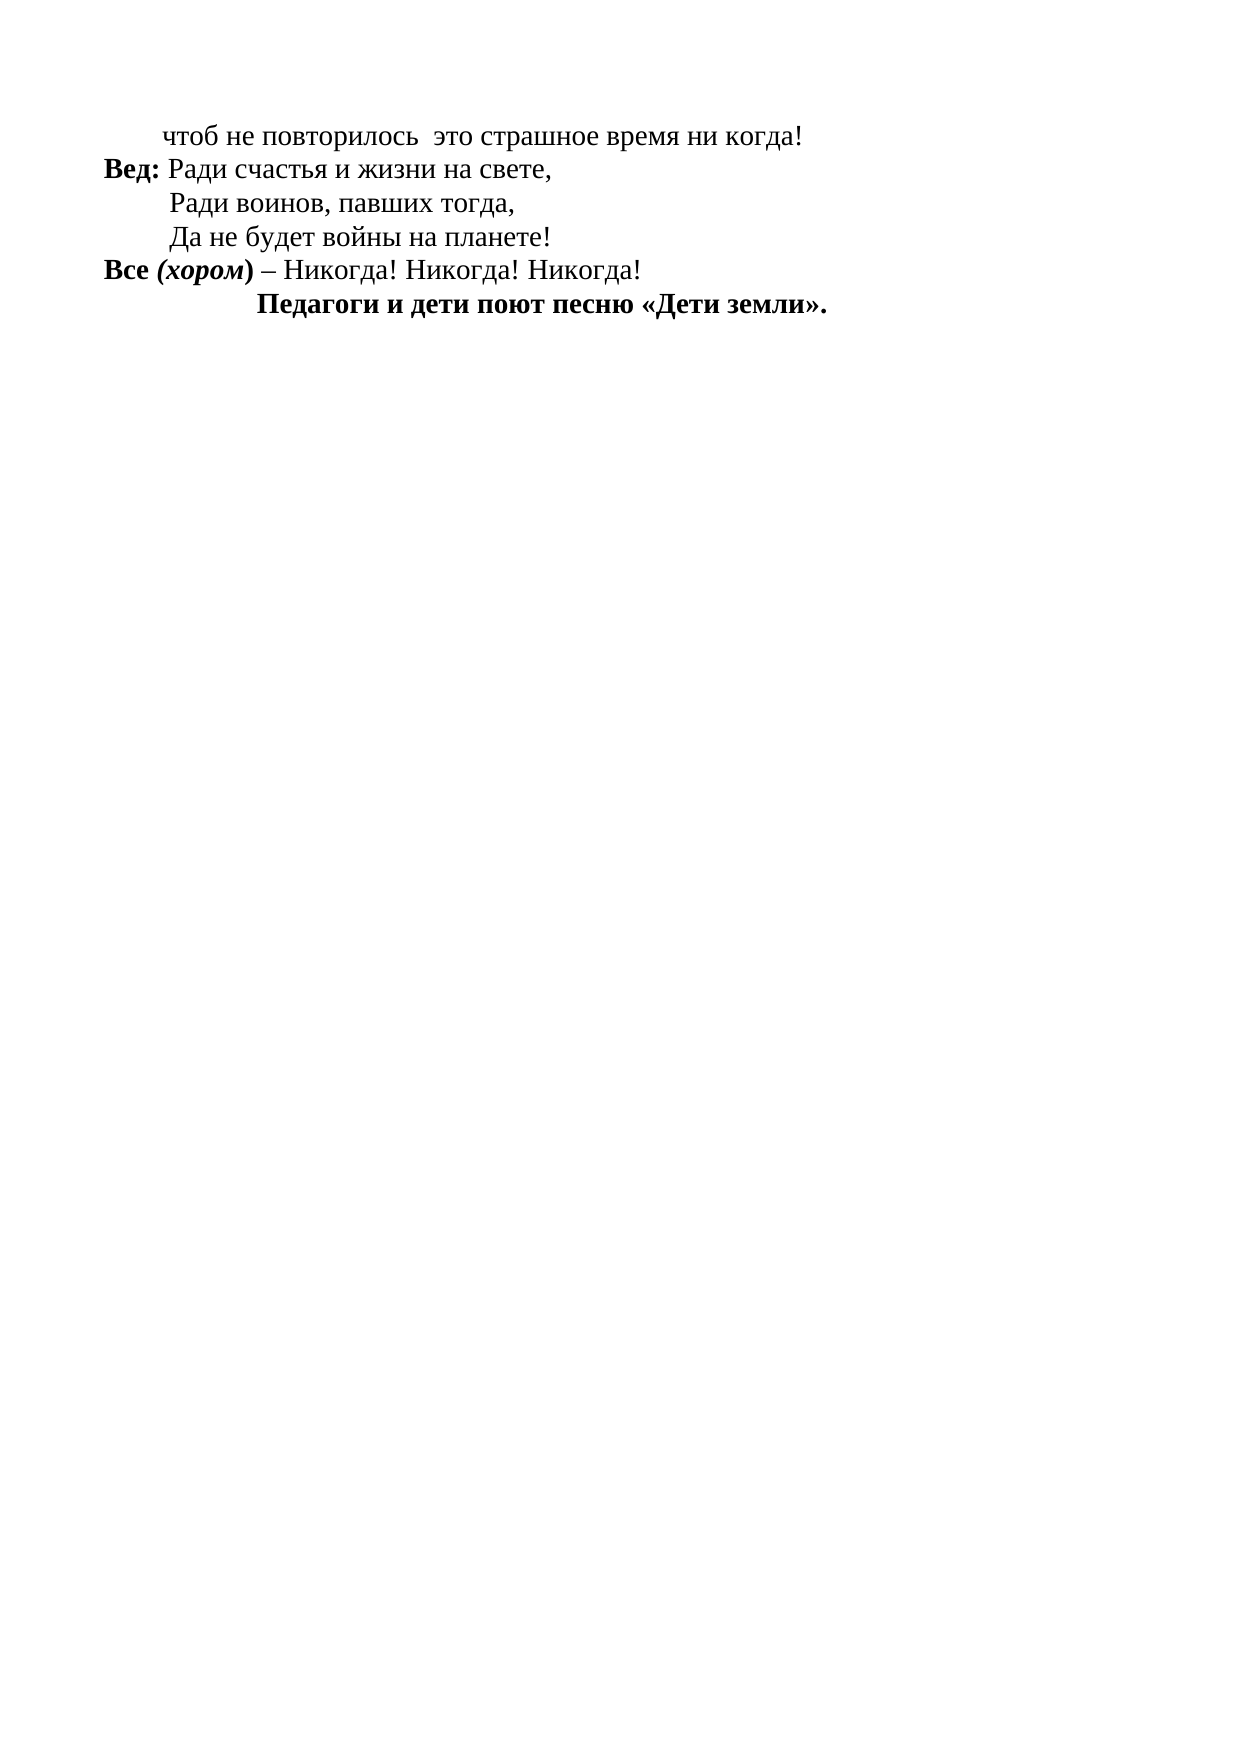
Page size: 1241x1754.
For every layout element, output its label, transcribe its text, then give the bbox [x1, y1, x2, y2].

text Да не будет войны на планете! [103, 219, 1152, 252]
text Все (хором) – Никогда! Никогда! Никогда! [103, 252, 1152, 286]
text Ради воинов, павших тогда, [103, 185, 1152, 219]
text чтоб не повторилось это страшное время ни когда! [103, 118, 1152, 152]
text Вед: Ради счастья и жизни на свете, [103, 152, 1152, 185]
text Педагоги и дети поют песню «Дети земли». [103, 286, 1152, 319]
